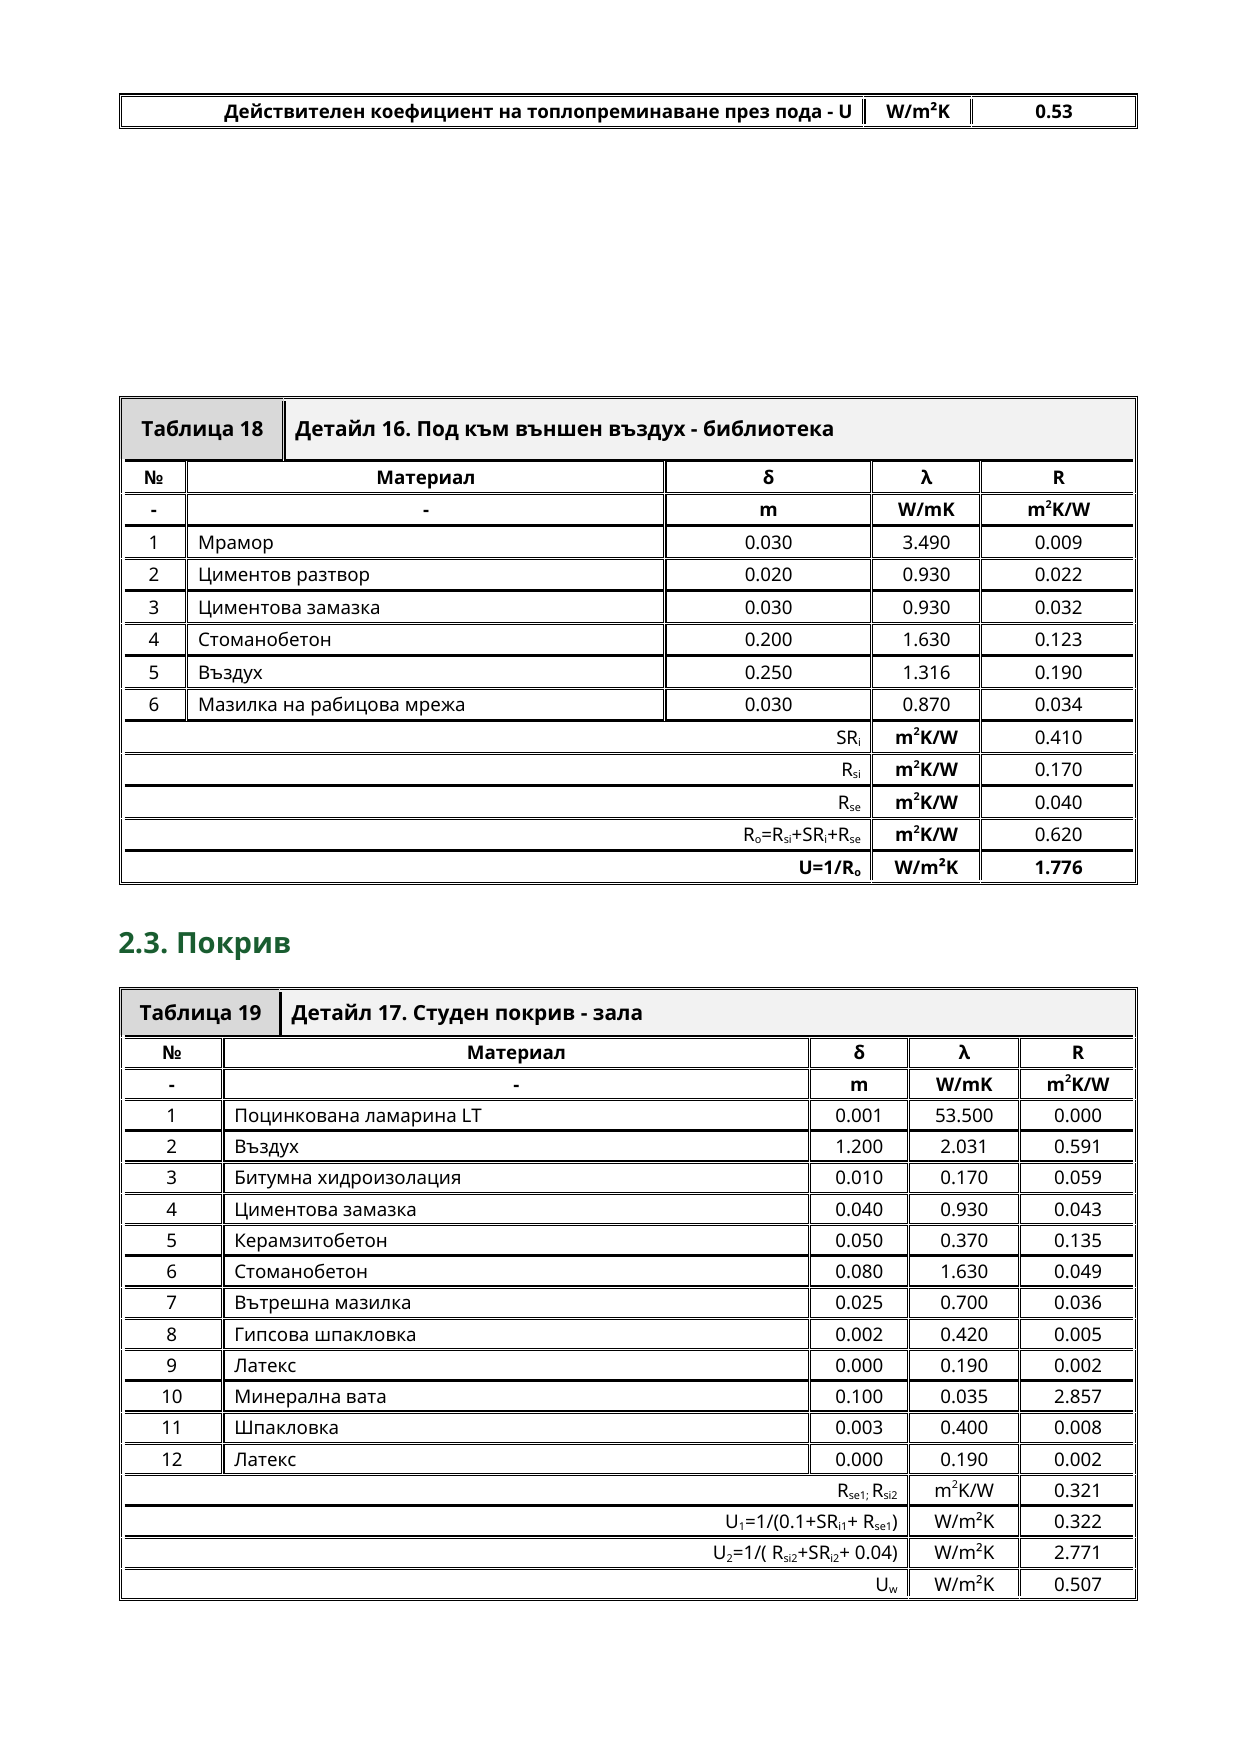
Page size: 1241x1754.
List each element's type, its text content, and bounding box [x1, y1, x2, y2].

table_cell 0.030 [667, 592, 870, 621]
table_header Таблица 19 [120, 988, 280, 1035]
table_cell 0.080 [811, 1257, 907, 1285]
table_cell 0.930 [873, 560, 979, 589]
table_cell 0.000 [811, 1445, 907, 1473]
table_cell - [225, 1070, 808, 1098]
table_cell Rse [122, 784, 870, 816]
table_cell Материал [225, 1039, 808, 1066]
table_cell 0.53 [972, 97, 1135, 126]
table_cell 12 [122, 1441, 221, 1473]
table_cell W/mK [910, 1070, 1018, 1098]
table_cell 11 [122, 1410, 221, 1441]
table_cell m2K/W [1021, 1066, 1135, 1098]
table_cell 0.170 [982, 751, 1135, 784]
table_cell Битумна хидроизолация [225, 1164, 808, 1191]
table_cell Материал [188, 462, 663, 491]
table_cell 0.370 [910, 1226, 1018, 1254]
table_cell m2K/W [873, 787, 979, 816]
table_cell 0.930 [873, 592, 979, 621]
table_cell 0.040 [811, 1195, 907, 1223]
table_cell Въздух [225, 1132, 808, 1160]
table_header Таблица 18 [120, 397, 284, 459]
table_cell 1.200 [811, 1132, 907, 1160]
table_cell 0.190 [910, 1445, 1018, 1473]
table_cell 0.420 [910, 1320, 1018, 1348]
table_cell 2.857 [1021, 1379, 1135, 1410]
table_cell Латекс [225, 1445, 808, 1473]
table_cell Минерална вата [225, 1382, 808, 1410]
table_cell 0.002 [1021, 1441, 1135, 1473]
table_cell 0.321 [1020, 1473, 1136, 1504]
table_cell 1.630 [873, 625, 979, 654]
table_cell 0.059 [1021, 1160, 1135, 1191]
table_cell Циментов разтвор [188, 560, 663, 589]
table_cell W/m²K [910, 1507, 1018, 1535]
table_cell W/m²K [909, 1570, 1019, 1598]
table_cell m2K/W [982, 491, 1135, 524]
table_cell 0.050 [811, 1226, 907, 1254]
table_cell δ [667, 462, 870, 491]
table_cell 0.022 [982, 556, 1135, 589]
table_cell 0.870 [873, 690, 979, 719]
table_cell Шпакловка [225, 1414, 808, 1441]
table_cell 5 [122, 654, 185, 686]
table_header Детайл 17. Студен покрив - зала [280, 990, 1135, 1035]
table_cell m [667, 495, 870, 524]
table_cell λ [873, 462, 979, 491]
table_cell 0.043 [1021, 1191, 1135, 1223]
table_cell 0.005 [1021, 1316, 1135, 1348]
table_cell 1 [122, 524, 185, 556]
table_cell W/m²K [872, 852, 981, 881]
table_cell 0.591 [1021, 1129, 1135, 1160]
table_cell 2.771 [1021, 1535, 1135, 1566]
table_cell 0.000 [1020, 1098, 1136, 1129]
table_cell 0.930 [910, 1195, 1018, 1223]
table_cell λ [910, 1039, 1018, 1066]
table_cell 0.002 [1020, 1348, 1136, 1379]
table_cell 0.620 [982, 816, 1135, 849]
table_cell 2.031 [910, 1132, 1018, 1160]
table_cell 7 [122, 1285, 221, 1316]
table_cell 0.009 [982, 524, 1135, 556]
table_cell 0.020 [667, 560, 870, 589]
table_cell W/m²K [864, 97, 972, 126]
table_cell 4 [122, 1191, 221, 1223]
table_cell Циментова замазка [225, 1195, 808, 1223]
table_cell 0.025 [811, 1289, 907, 1316]
table_cell 0.170 [910, 1164, 1018, 1191]
table_cell 10 [122, 1379, 221, 1410]
table_cell U2=1/( Rsi2+SRi2+ 0.04) [122, 1535, 907, 1566]
table_cell № [122, 1035, 221, 1066]
table_cell m2K/W [873, 755, 979, 784]
table_cell U1=1/(0.1+SRi1+ Rsе1) [122, 1504, 907, 1535]
table_cell Латекс [225, 1351, 808, 1379]
table_cell 3 [122, 1160, 221, 1191]
table_cell 0.049 [1021, 1254, 1135, 1285]
table_cell 0.400 [910, 1414, 1018, 1441]
table_cell 8 [122, 1316, 221, 1348]
table_cell 0.135 [1020, 1223, 1136, 1254]
table_cell 1.316 [873, 657, 979, 686]
table_cell 0.250 [667, 657, 870, 686]
table_cell 0.010 [811, 1164, 907, 1191]
table_cell 0.322 [1021, 1504, 1135, 1535]
table_cell Мазилка на рабицова мрежа [188, 690, 663, 719]
table_cell 0.008 [1021, 1410, 1135, 1441]
table_cell Поцинкована ламарина LT [225, 1101, 808, 1129]
table_cell Керамзитобетон [225, 1226, 808, 1254]
table_cell 3 [122, 589, 185, 621]
table_cell Стоманобетон [225, 1257, 808, 1285]
text 2.3. Покрив [118, 922, 1134, 962]
table_cell 0.507 [1020, 1566, 1135, 1598]
table_cell - [122, 1066, 221, 1098]
table_cell 53.500 [910, 1101, 1018, 1129]
table_cell U=1/Ro [122, 849, 872, 881]
table_cell W/mK [873, 495, 979, 524]
table_cell - [122, 491, 185, 524]
table_cell W/m²K [910, 1539, 1018, 1566]
table_cell 0.100 [811, 1382, 907, 1410]
table_cell m2K/W [873, 722, 979, 751]
table_cell 1 [120, 1098, 223, 1129]
table_cell Действителен коефициент на топлопреминаване през пода - U [122, 95, 864, 126]
table_cell 0.000 [811, 1351, 907, 1379]
table_cell R [982, 459, 1135, 491]
table_header Детайл 16. Под към външен въздух - библиотека [284, 399, 1135, 459]
table_cell Ro=Rsi+SRi+Rse [122, 816, 870, 849]
table_cell 6 [122, 1254, 221, 1285]
table_cell Rsi [122, 751, 870, 784]
table_cell 0.190 [910, 1351, 1018, 1379]
table_cell 1.630 [910, 1257, 1018, 1285]
table_cell Стоманобетон [188, 625, 663, 654]
table_cell Вътрешна мазилка [225, 1289, 808, 1316]
table_cell 0.035 [910, 1382, 1018, 1410]
table_cell 0.030 [667, 527, 870, 556]
table_cell SRi [122, 719, 870, 751]
table_cell 0.001 [811, 1101, 907, 1129]
table_cell 0.003 [811, 1414, 907, 1441]
table_cell - [188, 495, 663, 524]
table_cell Rsе1; Rsi2 [120, 1473, 909, 1504]
table_cell 0.700 [910, 1289, 1018, 1316]
table_cell m2K/W [910, 1476, 1018, 1504]
table_cell 0.200 [667, 625, 870, 654]
table_cell Циментова замазка [188, 592, 663, 621]
table_cell 4 [122, 621, 185, 654]
table_cell 0.002 [811, 1320, 907, 1348]
table_cell 0.034 [982, 686, 1135, 719]
table_cell m [811, 1070, 907, 1098]
table_cell № [122, 459, 185, 491]
table_cell 2 [122, 556, 185, 589]
table_cell 0.040 [982, 784, 1135, 816]
table_cell 5 [120, 1223, 223, 1254]
table_cell 0.410 [982, 719, 1135, 751]
table_cell Гипсова шпакловка [225, 1320, 808, 1348]
table_cell 0.123 [982, 621, 1135, 654]
table_cell 2 [122, 1129, 221, 1160]
table_cell 6 [122, 686, 185, 719]
table_cell 0.032 [982, 589, 1135, 621]
table_cell R [1021, 1035, 1135, 1066]
table_cell Uw [122, 1566, 909, 1598]
table_cell δ [811, 1039, 907, 1066]
table_cell m2K/W [873, 820, 979, 849]
table_cell Мрамор [188, 527, 663, 556]
table_cell Въздух [188, 657, 663, 686]
table_cell 0.190 [982, 654, 1135, 686]
table_cell 1.776 [981, 849, 1135, 881]
table_cell 0.030 [667, 690, 870, 719]
table_cell 3.490 [873, 527, 979, 556]
table_cell 0.036 [1021, 1285, 1135, 1316]
table_cell 9 [120, 1348, 223, 1379]
